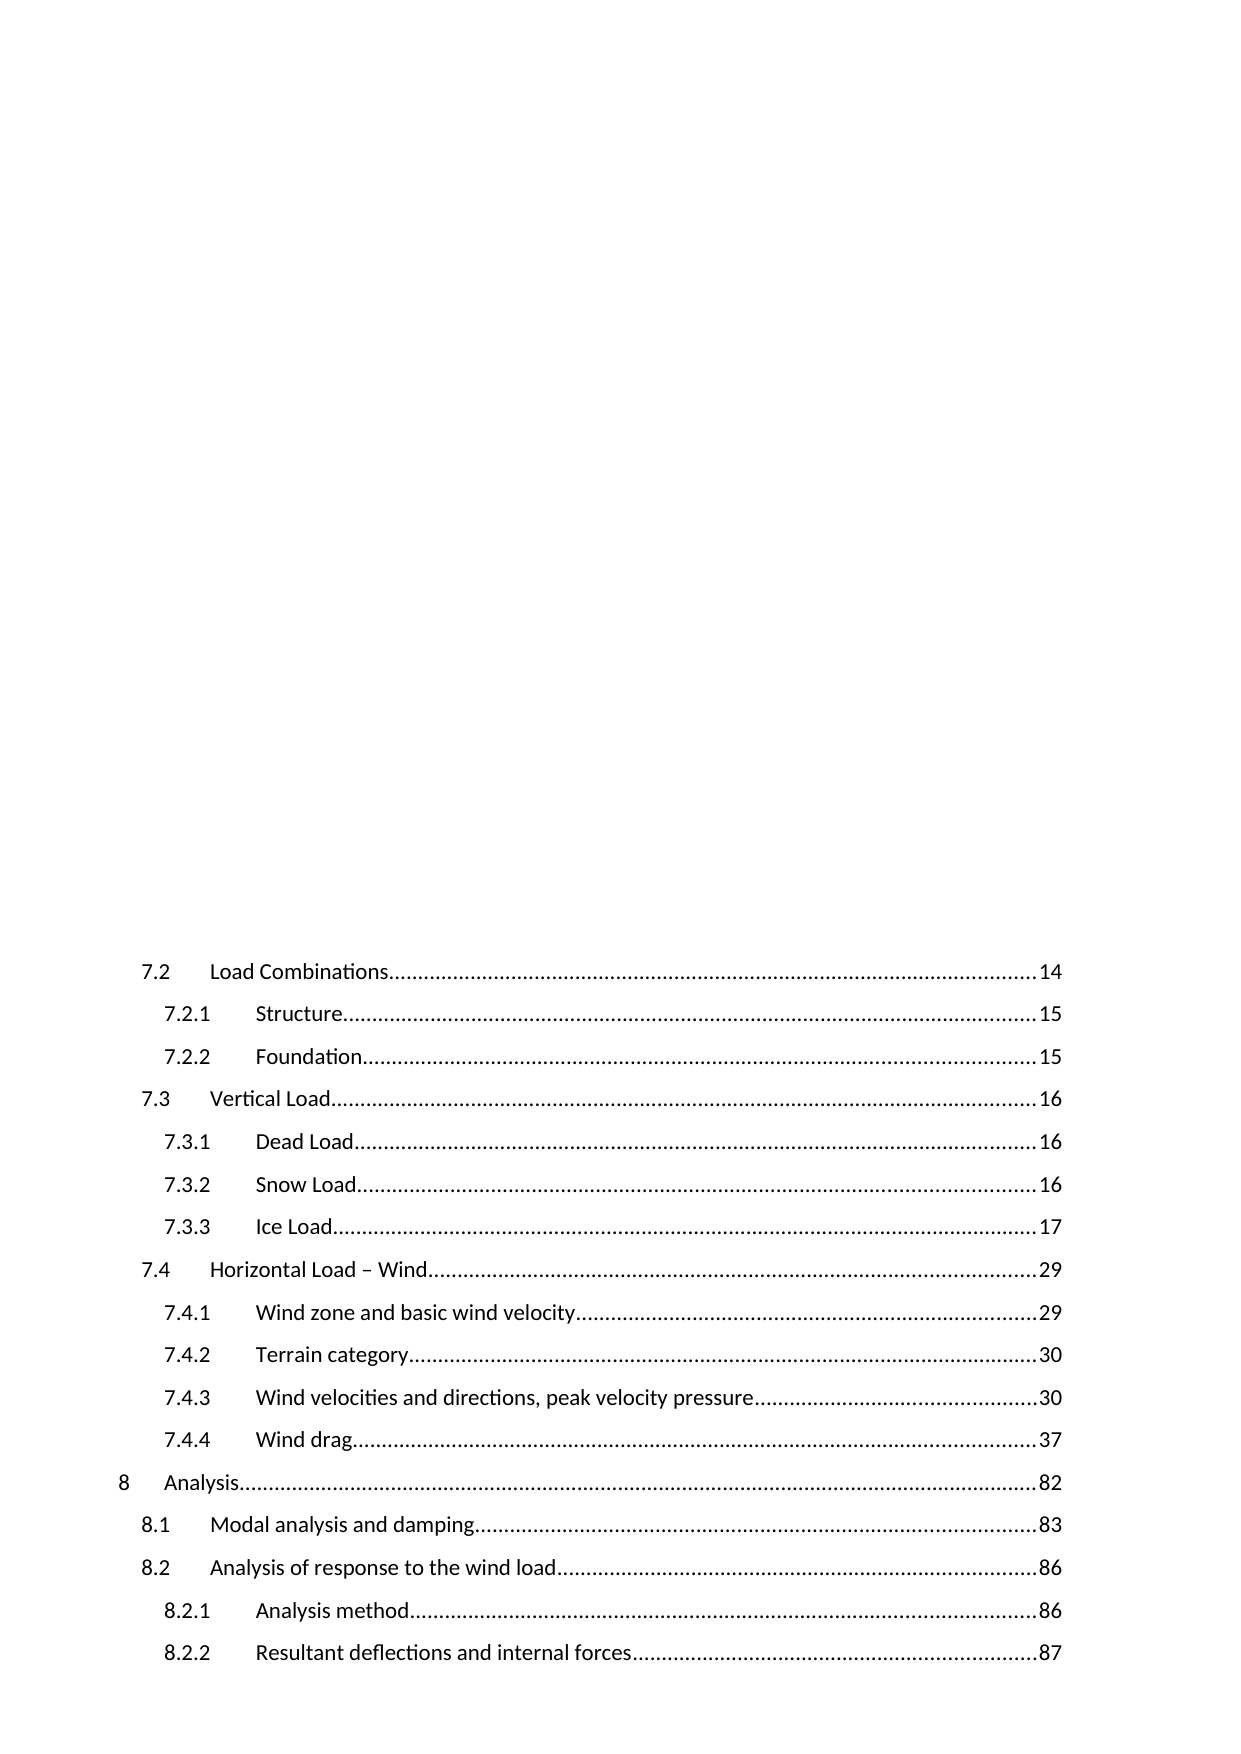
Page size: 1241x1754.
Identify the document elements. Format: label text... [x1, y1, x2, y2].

text 7.4.3 Wind velocities and directions, peak velocity pressure 30 [164, 1383, 1146, 1411]
text 7.3.1 Dead Load 16 [164, 1127, 1146, 1155]
text 7.4.1 Wind zone and basic wind velocity 29 [164, 1298, 1146, 1326]
text 7.4.4 Wind drag 37 [164, 1425, 1146, 1453]
text 8 Analysis 82 [118, 1468, 1146, 1496]
text 7.3.3 Ice Load 17 [164, 1212, 1146, 1240]
text 7.2.1 Structure 15 [164, 999, 1146, 1027]
text 8.2.1 Analysis method 86 [164, 1596, 1146, 1624]
text 7.2.2 Foundation 15 [164, 1042, 1146, 1070]
text 7.3.2 Snow Load 16 [164, 1170, 1146, 1198]
text 7.4.2 Terrain category 30 [164, 1340, 1146, 1368]
text 8.2.2 Resultant deflections and internal forces 87 [164, 1638, 1146, 1666]
text 8.2 Analysis of response to the wind load 86 [141, 1553, 1146, 1581]
text 7.3 Vertical Load 16 [141, 1084, 1146, 1113]
text 8.1 Modal analysis and damping 83 [141, 1511, 1146, 1539]
text 7.2 Load Combinations 14 [141, 957, 1146, 985]
text 7.4 Horizontal Load – Wind 29 [141, 1255, 1146, 1283]
